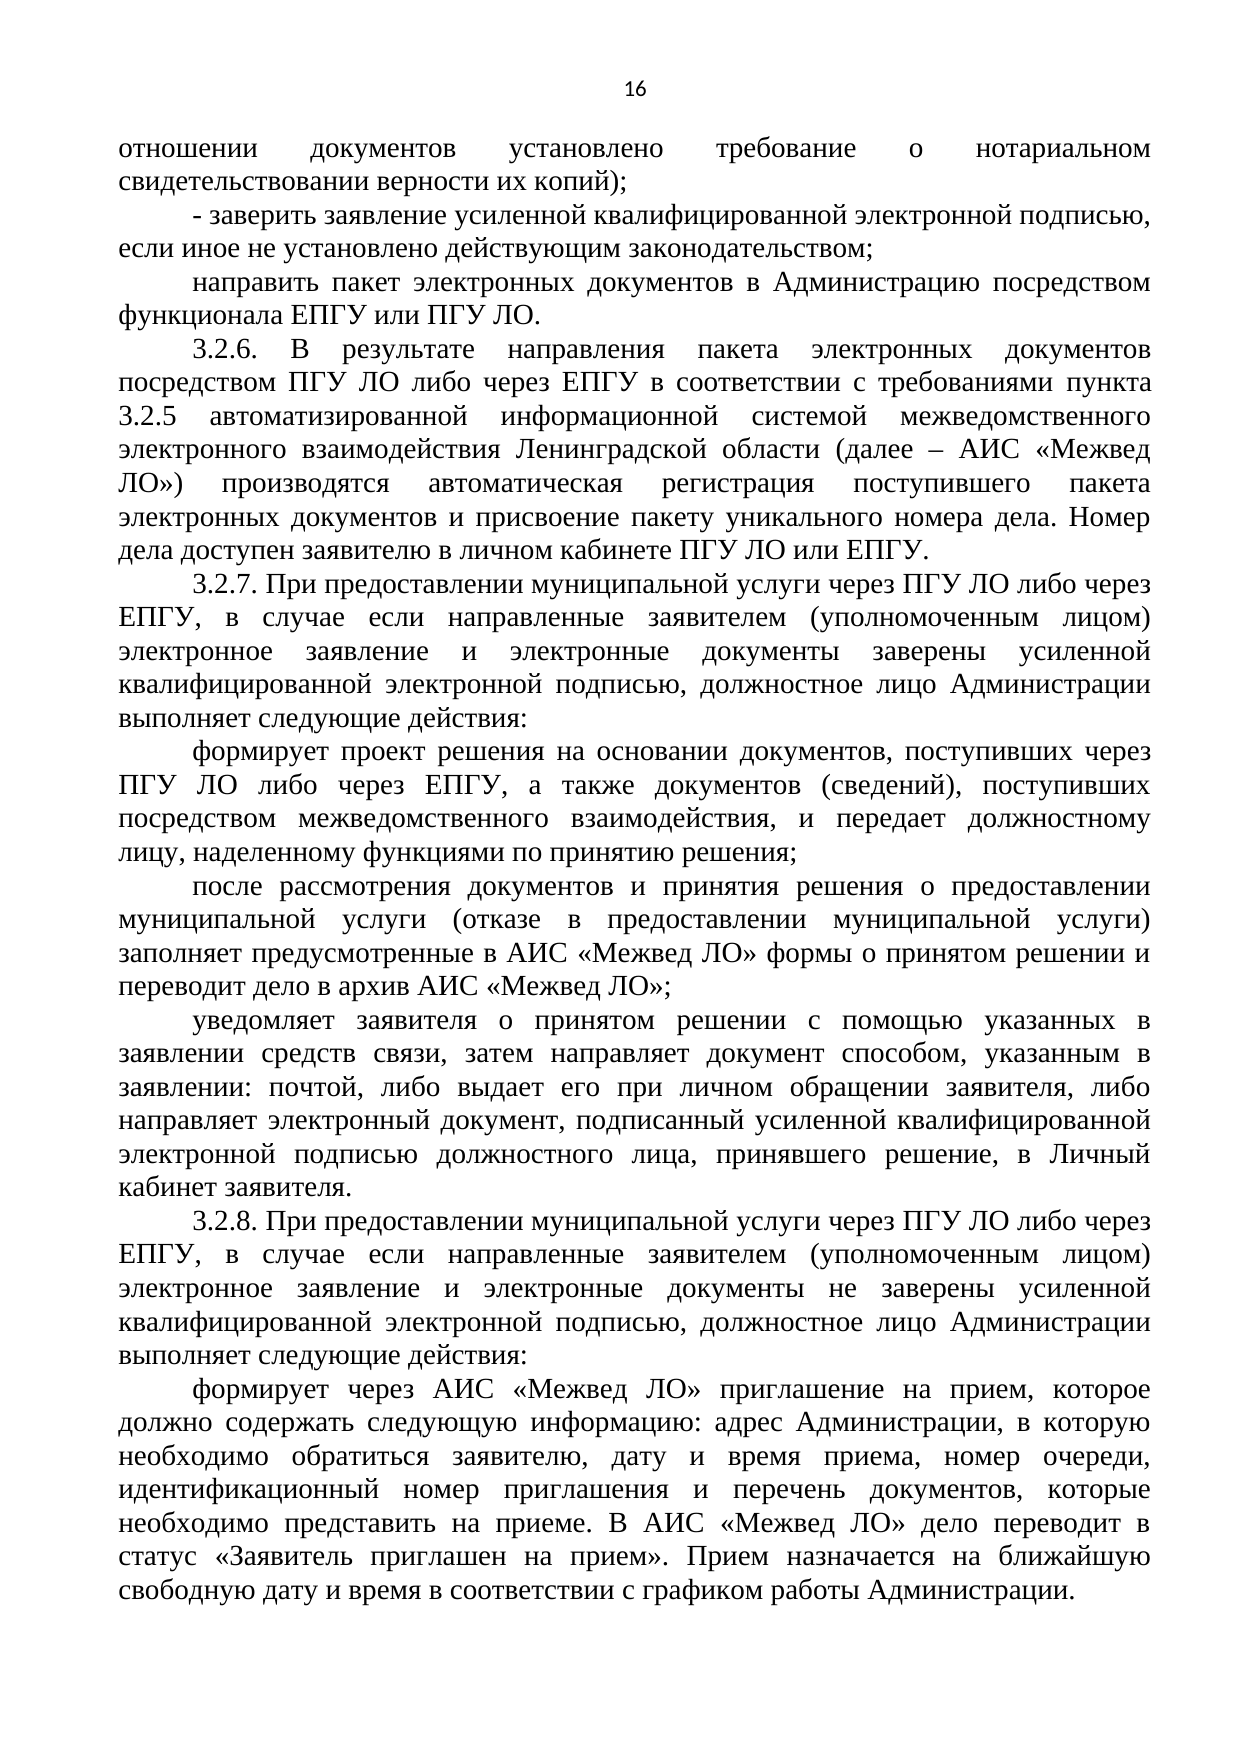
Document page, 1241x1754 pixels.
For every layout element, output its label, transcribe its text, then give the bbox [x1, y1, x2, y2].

text 3.2.7. При предоставлении муниципальной услуги через ПГУ ЛО либо через ЕПГУ, в случае если направленные заявителем (уполномоченным лицом) электронное заявление и электронные документы заверены усиленной квалифицированной электронной подписью, должностное лицо Администрации выполняет следующие действия: [118, 566, 1152, 733]
text 3.2.6. В результате направления пакета электронных документов посредством ПГУ ЛО либо через ЕПГУ в соответствии с требованиями пункта 3.2.5 автоматизированной информационной системой межведомственного электронного взаимодействия Ленинградской области (далее – АИС «Межвед ЛО») производятся автоматическая регистрация поступившего пакета электронных документов и присвоение пакету уникального номера дела. Номер дела доступен заявителю в личном кабинете ПГУ ЛО или ЕПГУ. [118, 331, 1152, 566]
text - заверить заявление усиленной квалифицированной электронной подписью, если иное не установлено действующим законодательством; [118, 197, 1152, 264]
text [118, 130, 1152, 197]
text уведомляет заявителя о принятом решении с помощью указанных в заявлении средств связи, затем направляет документ способом, указанным в заявлении: почтой, либо выдает его при личном обращении заявителя, либо направляет электронный документ, подписанный усиленной квалифицированной электронной подписью должностного лица, принявшего решение, в Личный кабинет заявителя. [118, 1002, 1152, 1203]
text направить пакет электронных документов в Администрацию посредством функционала ЕПГУ или ПГУ ЛО. [118, 264, 1152, 331]
text после рассмотрения документов и принятия решения о предоставлении муниципальной услуги (отказе в предоставлении муниципальной услуги) заполняет предусмотренные в АИС «Межвед ЛО» формы о принятом решении и переводит дело в архив АИС «Межвед ЛО»; [118, 868, 1152, 1002]
text формирует проект решения на основании документов, поступивших через ПГУ ЛО либо через ЕПГУ, а также документов (сведений), поступивших посредством межведомственного взаимодействия, и передает должностному лицу, наделенному функциями по принятию решения; [118, 733, 1152, 868]
text 3.2.8. При предоставлении муниципальной услуги через ПГУ ЛО либо через ЕПГУ, в случае если направленные заявителем (уполномоченным лицом) электронное заявление и электронные документы не заверены усиленной квалифицированной электронной подписью, должностное лицо Администрации выполняет следующие действия: [118, 1203, 1152, 1371]
text формирует через АИС «Межвед ЛО» приглашение на прием, которое должно содержать следующую информацию: адрес Администрации, в которую необходимо обратиться заявителю, дату и время приема, номер очереди, идентификационный номер приглашения и перечень документов, которые необходимо представить на приеме. В АИС «Межвед ЛО» дело переводит в статус «Заявитель приглашен на прием». Прием назначается на ближайшую свободную дату и время в соответствии с графиком работы Администрации. [118, 1371, 1152, 1606]
